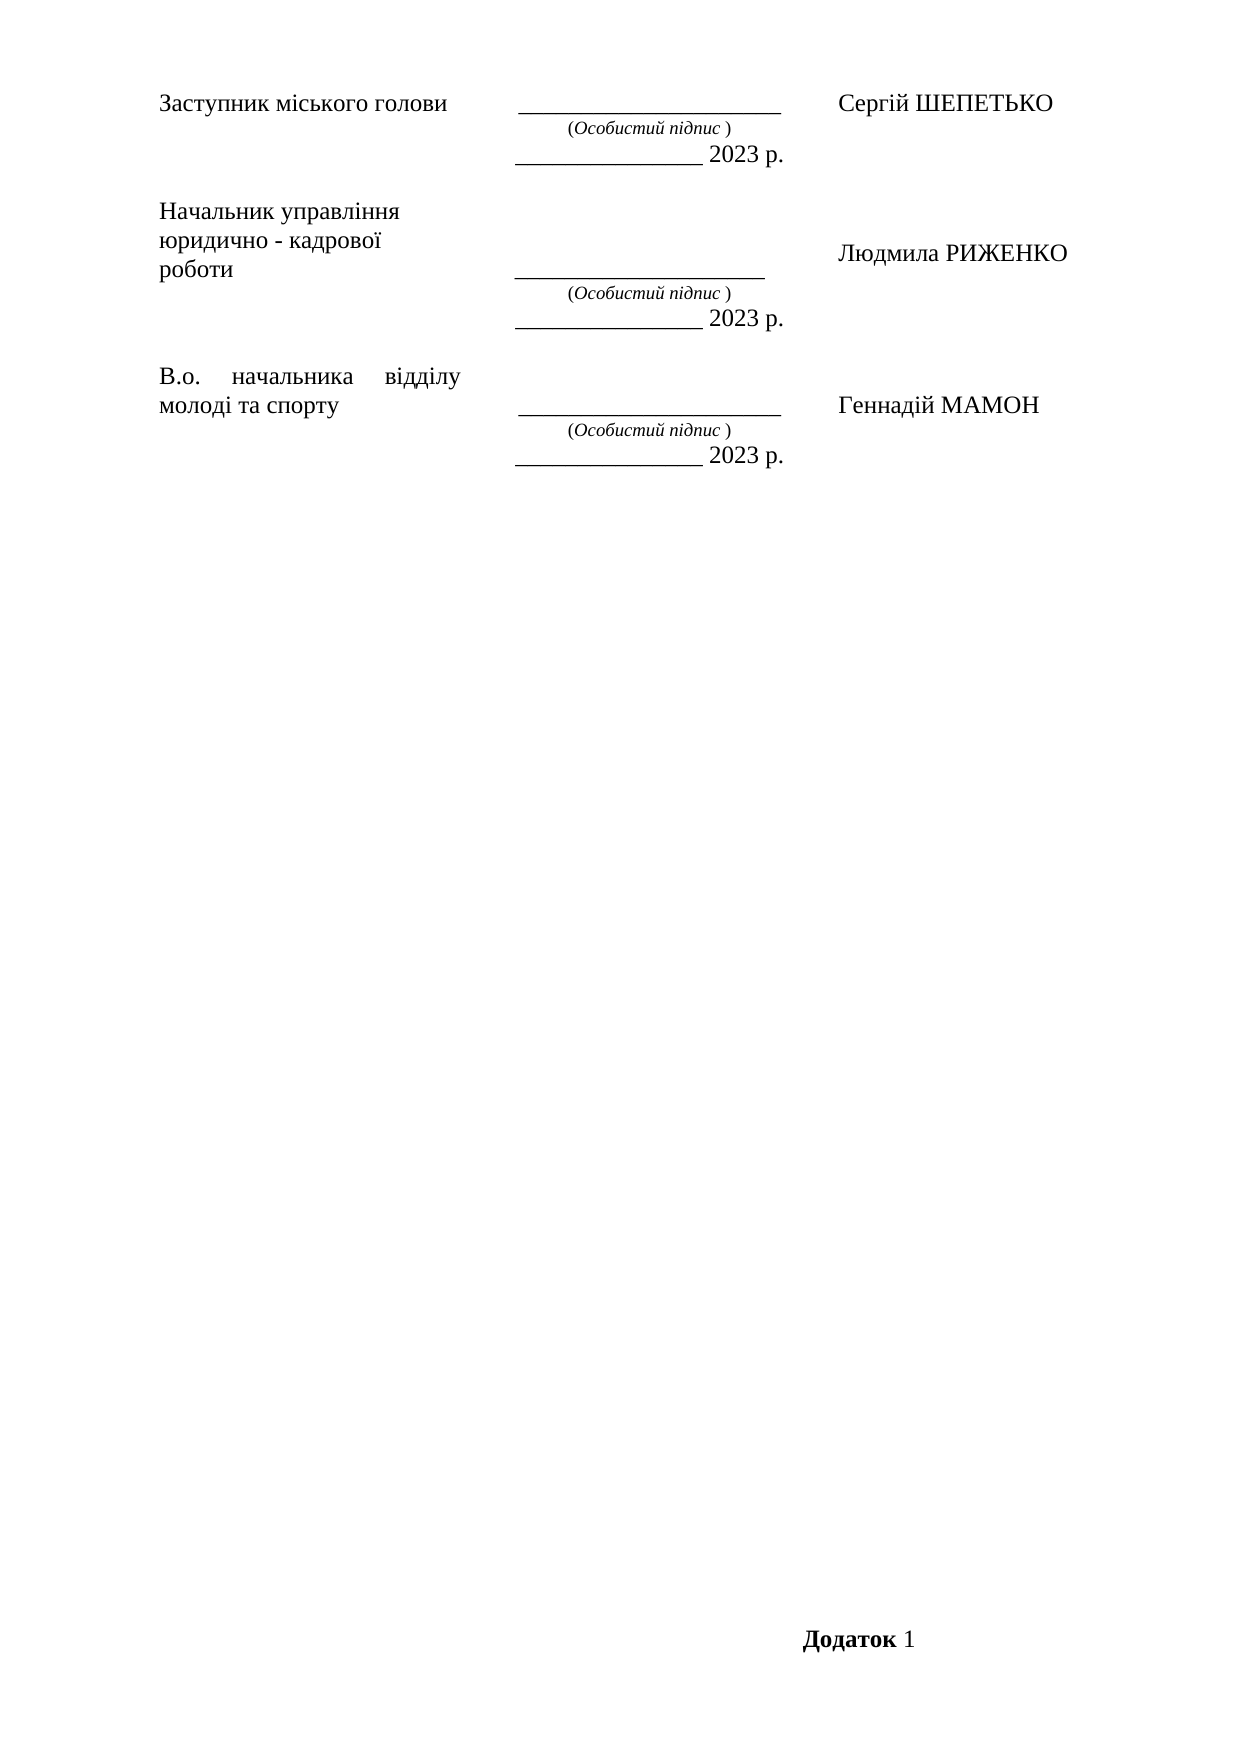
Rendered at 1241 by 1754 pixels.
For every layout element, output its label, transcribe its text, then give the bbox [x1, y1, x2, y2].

table_header Сергій ШЕПЕТЬКО [827, 89, 1121, 196]
table_cell В.о. начальника відділу молоді та спорту [148, 361, 472, 497]
text Додаток 1 [148, 1624, 1152, 1653]
table_header _____________________ (Особистий підпис ) _______________ 2023 р. [472, 89, 827, 196]
table_cell _____________________ (Особистий підпис ) _______________ 2023 р. [472, 361, 827, 497]
table_header Заступник міського голови [148, 89, 472, 196]
table_cell Людмила РИЖЕНКО [827, 196, 1121, 361]
table_cell Начальник управління юридично - кадрової роботи [148, 196, 472, 361]
table_cell ____________________ (Особистий підпис ) _______________ 2023 р. [472, 196, 827, 361]
table_cell Геннадій МАМОН [827, 361, 1121, 497]
